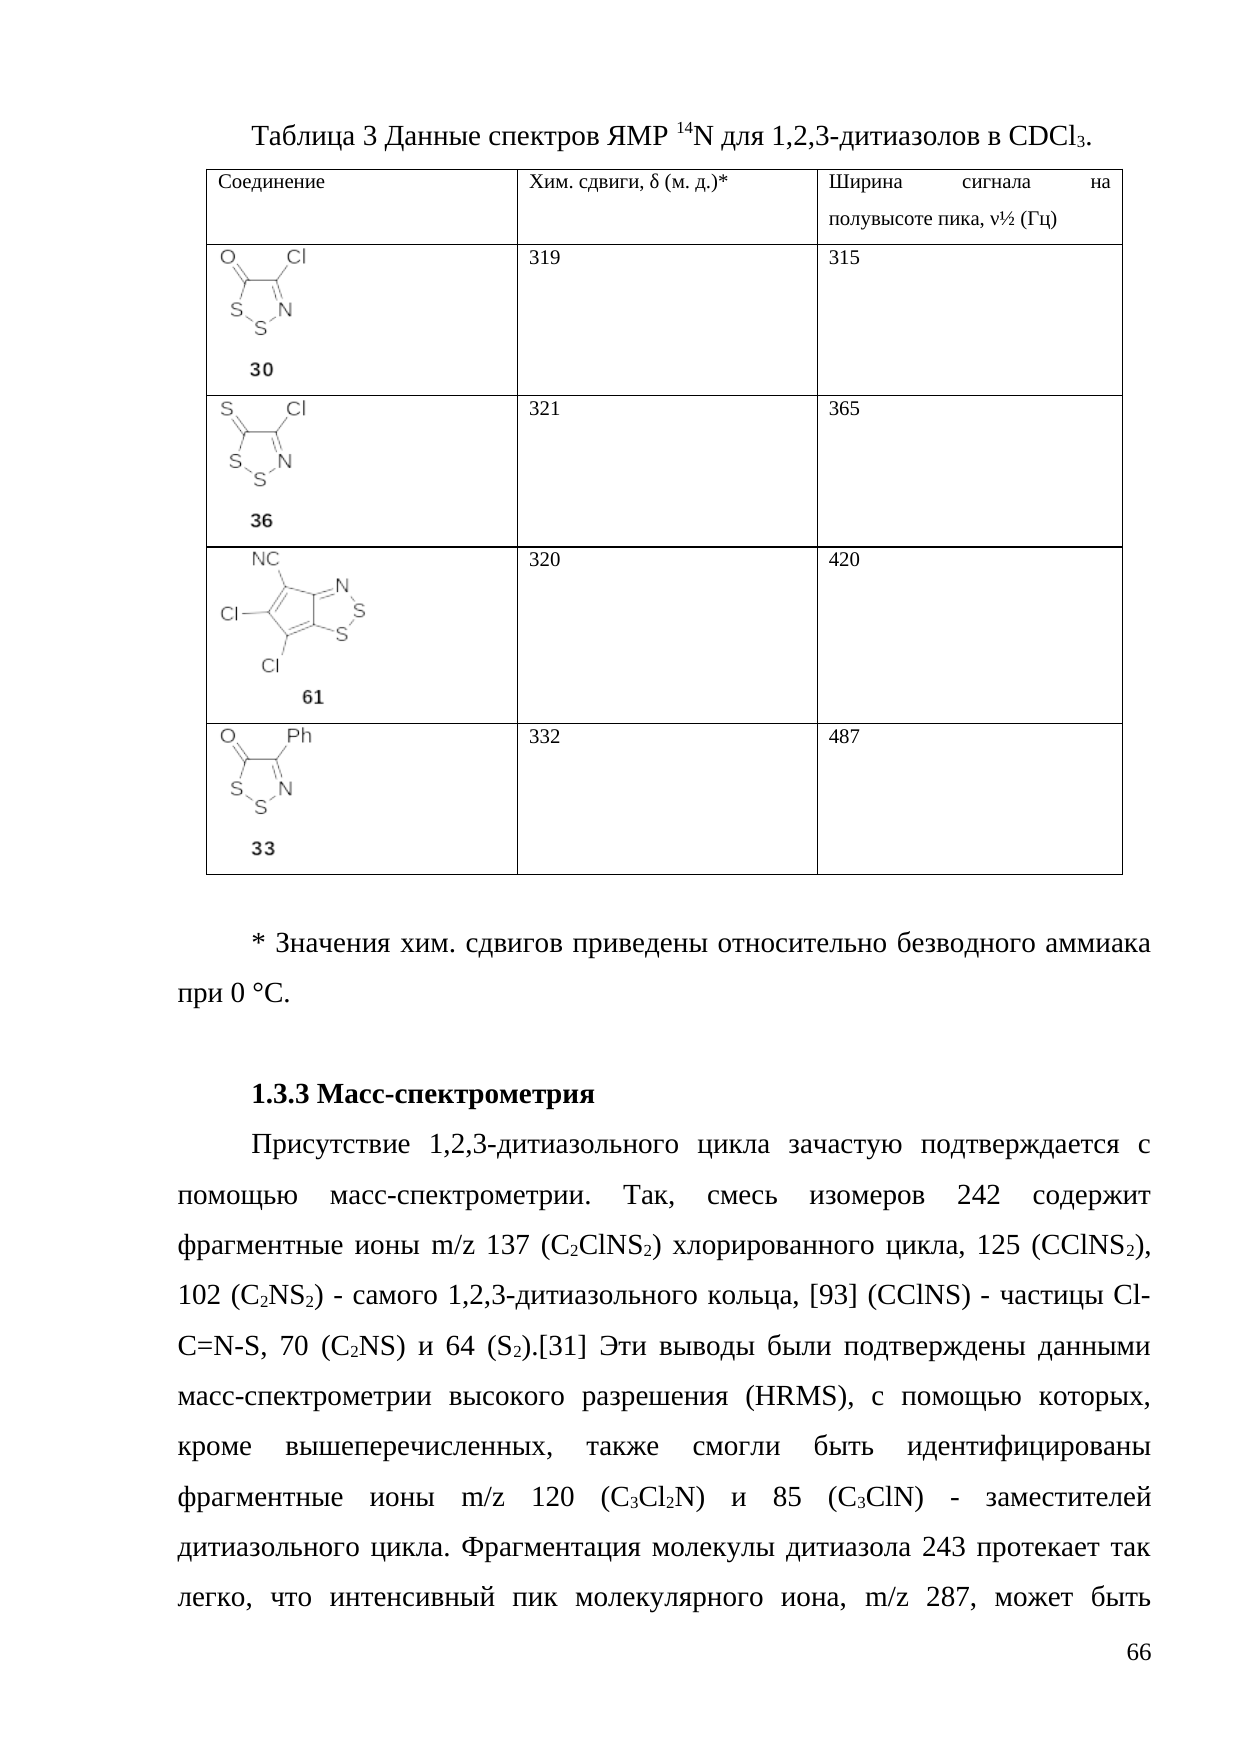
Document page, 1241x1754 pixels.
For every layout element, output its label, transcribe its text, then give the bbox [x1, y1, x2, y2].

table_cell 319 [518, 245, 817, 395]
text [177, 1126, 1152, 1613]
subtitle 1.3.3 Масс-спектрометрия [177, 1076, 1152, 1110]
table_cell [207, 396, 517, 546]
table_cell 321 [518, 396, 817, 546]
table_cell 332 [518, 724, 817, 874]
table_cell [207, 724, 517, 874]
table_cell 365 [818, 396, 1122, 546]
table_header Ширина сигнала на полувысоте пика, ν½ (Гц) [818, 170, 1122, 244]
table_cell 487 [818, 724, 1122, 874]
table_cell [207, 245, 517, 395]
table_cell 320 [518, 548, 817, 723]
table_cell [207, 548, 517, 723]
table_cell 420 [818, 548, 1122, 723]
table_header Соединение [207, 170, 517, 244]
text Таблица 3 Данные спектров ЯМР 14N для 1,2,3-дитиазолов в CDCl3. [177, 118, 1152, 152]
text * Значения хим. сдвигов приведены относительно безводного аммиака при 0 °С. [177, 925, 1152, 1009]
table_cell 315 [818, 245, 1122, 395]
table_header Хим. сдвиги, δ (м. д.)* [518, 170, 817, 244]
